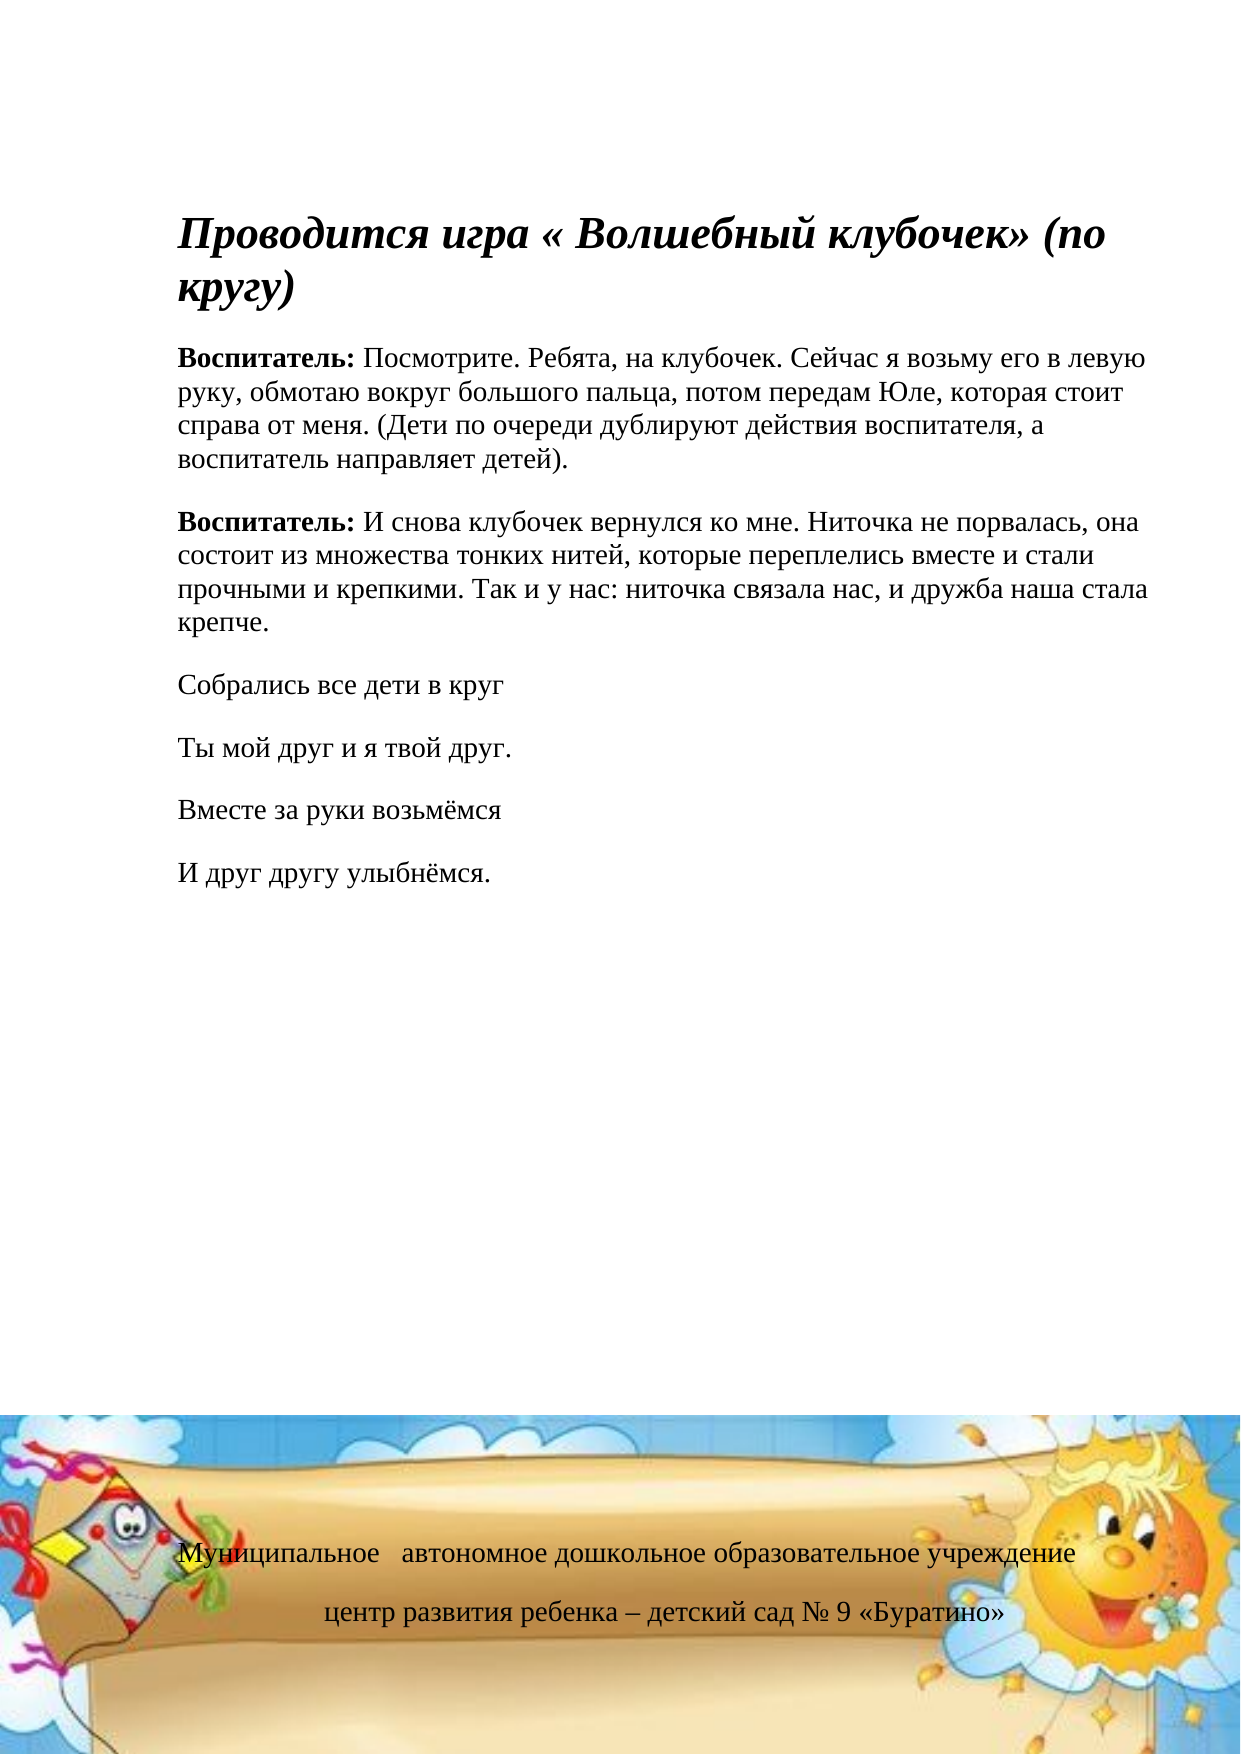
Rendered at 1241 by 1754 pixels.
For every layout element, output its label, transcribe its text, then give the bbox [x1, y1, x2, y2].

text центр развития ребенка – детский сад № 9 «Буратино» [177, 1594, 1152, 1628]
text Воспитатель: Посмотрите. Ребята, на клубочек. Сейчас я возьму его в левую руку, обмотаю вокруг большого пальца, потом передам Юле, которая стоит справа от меня. (Дети по очереди дублируют действия воспитателя, а воспитатель направляет детей). [177, 340, 1152, 474]
picture [0, 1415, 1241, 1754]
text Муниципальное автономное дошкольное образовательное учреждение [177, 1535, 1152, 1568]
text Ты мой друг и я твой друг. [177, 730, 1152, 763]
text Собрались все дети в круг [177, 667, 1152, 701]
text И друг другу улыбнёмся. [177, 855, 1152, 889]
text Вместе за руки возьмёмся [177, 792, 1152, 826]
text Воспитатель: И снова клубочек вернулся ко мне. Ниточка не порвалась, она состоит из множества тонких нитей, которые переплелись вместе и стали прочными и крепкими. Так и у нас: ниточка связала нас, и дружба наша стала крепче. [177, 504, 1152, 638]
text Проводится игра « Волшебный клубочек» (по кругу) [177, 206, 1152, 311]
